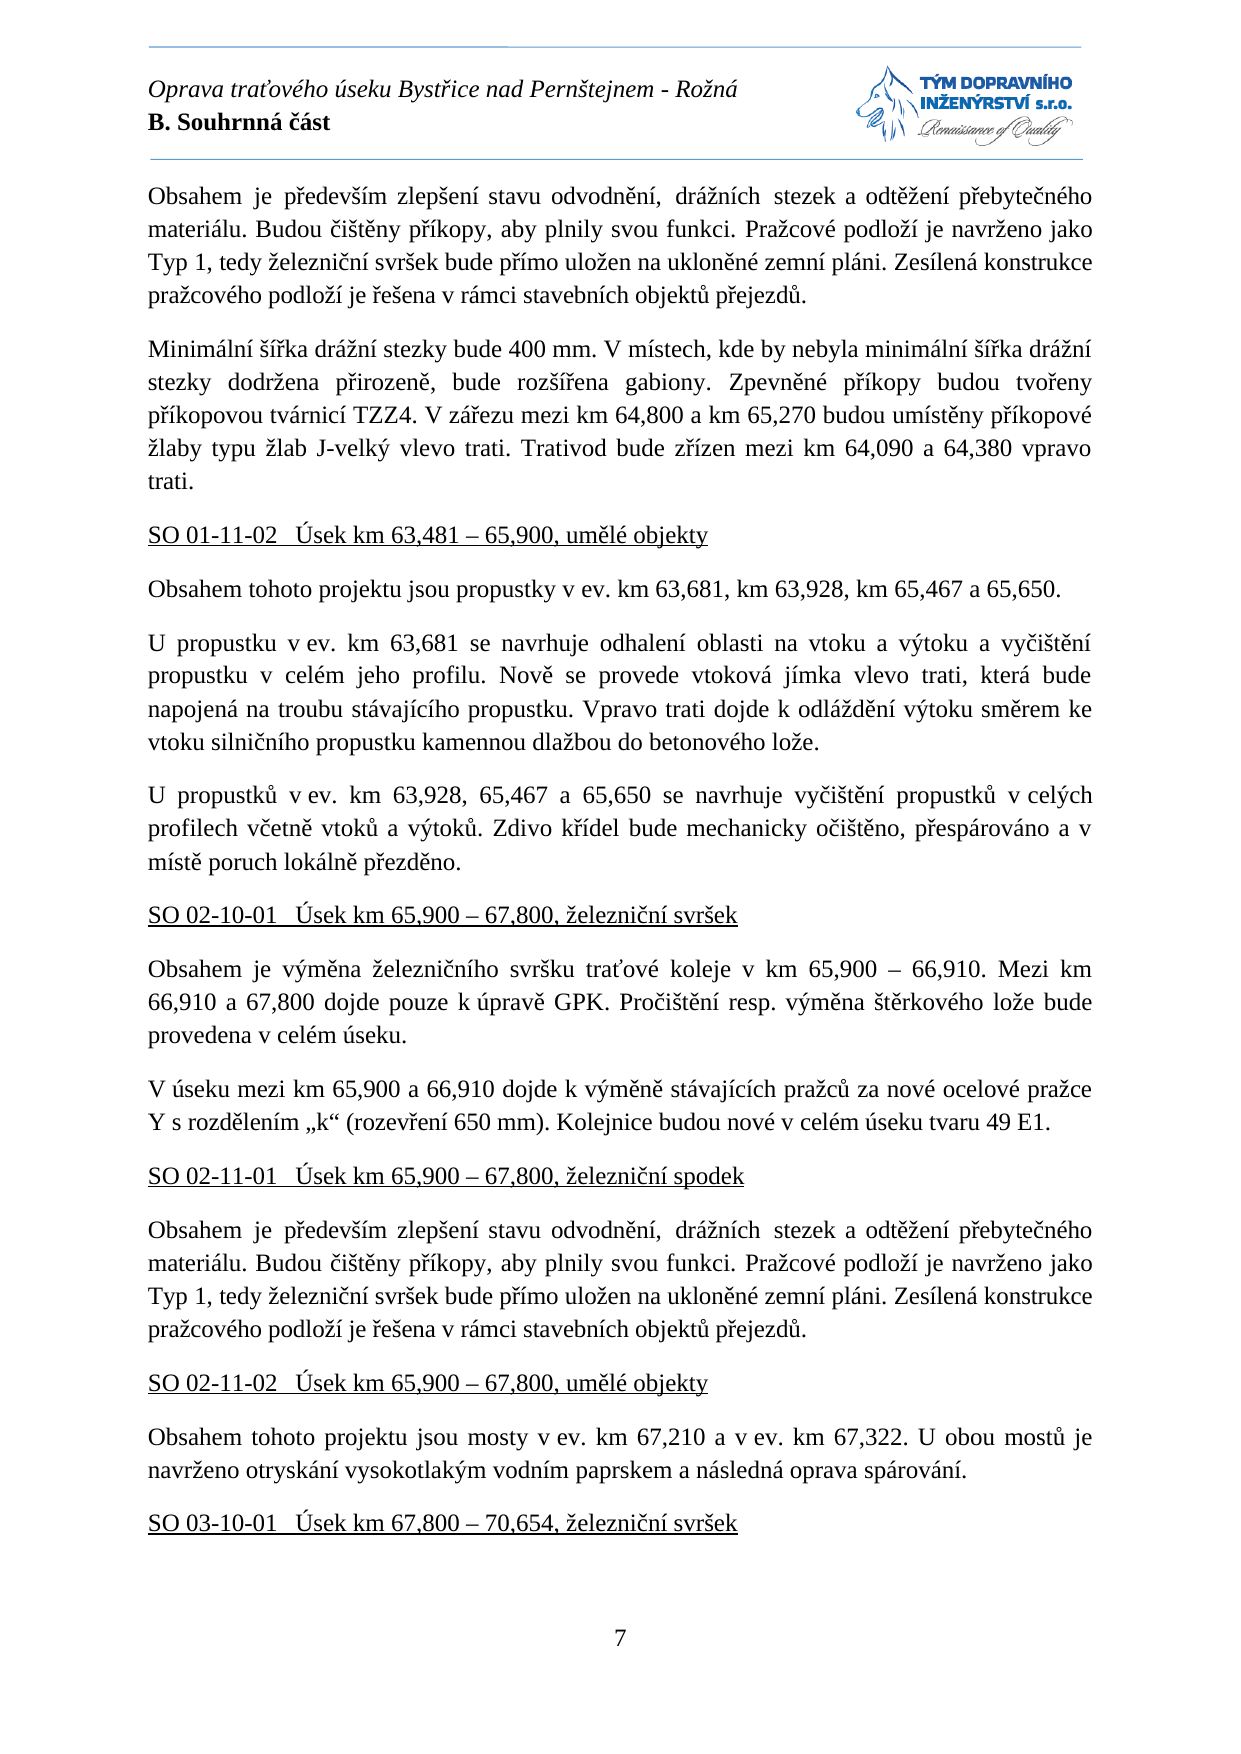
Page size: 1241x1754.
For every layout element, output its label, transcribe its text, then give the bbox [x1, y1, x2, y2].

text Obsahem tohoto projektu jsou mosty v ev. km 67,210 a v ev. km 67,322. U obou mostů je navrženo otryskání vysokotlakým vodním paprskem a následná oprava spárování. [148, 1422, 1093, 1483]
text SO 03-10-01 Úsek km 67,800 – 70,654, železniční svršek [148, 1508, 1093, 1537]
text Obsahem je především zlepšení stavu odvodnění, drážních stezek a odtěžení přebytečného materiálu. Budou čištěny příkopy, aby plnily svou funkci. Pražcové podloží je navrženo jako Typ 1, tedy železniční svršek bude přímo uložen na ukloněné zemní pláni. Zesílená konstrukce pražcového podloží je řešena v rámci stavebních objektů přejezdů. [148, 181, 1093, 309]
text U propustků v ev. km 63,928, 65,467 a 65,650 se navrhuje vyčištění propustků v celých profilech včetně vtoků a výtoků. Zdivo křídel bude mechanicky očištěno, přespárováno a v místě poruch lokálně přezděno. [148, 781, 1093, 875]
text Obsahem je především zlepšení stavu odvodnění, drážních stezek a odtěžení přebytečného materiálu. Budou čištěny příkopy, aby plnily svou funkci. Pražcové podloží je navrženo jako Typ 1, tedy železniční svršek bude přímo uložen na ukloněné zemní pláni. Zesílená konstrukce pražcového podloží je řešena v rámci stavebních objektů přejezdů. [148, 1215, 1093, 1343]
text SO 02-11-01 Úsek km 65,900 – 67,800, železniční spodek [148, 1161, 1093, 1190]
text SO 02-11-02 Úsek km 65,900 – 67,800, umělé objekty [148, 1368, 1093, 1397]
text Minimální šířka drážní stezky bude 400 mm. V místech, kde by nebyla minimální šířka drážní stezky dodržena přirozeně, bude rozšířena gabiony. Zpevněné příkopy budou tvořeny příkopovou tvárnicí TZZ4. V zářezu mezi km 64,800 a km 65,270 budou umístěny příkopové žlaby typu žlab J-velký vlevo trati. Trativod bude zřízen mezi km 64,090 a 64,380 vpravo trati. [148, 334, 1093, 495]
text Obsahem je výměna železničního svršku traťové koleje v km 65,900 – 66,910. Mezi km 66,910 a 67,800 dojde pouze k úpravě GPK. Pročištění resp. výměna štěrkového lože bude provedena v celém úseku. [148, 954, 1093, 1049]
text SO 02-10-01 Úsek km 65,900 – 67,800, železniční svršek [148, 900, 1093, 929]
text V úseku mezi km 65,900 a 66,910 dojde k výměně stávajících pražců za nové ocelové pražce Y s rozdělením „k“ (rozevření 650 mm). Kolejnice budou nové v celém úseku tvaru 49 E1. [148, 1074, 1093, 1136]
text U propustku v ev. km 63,681 se navrhuje odhalení oblasti na vtoku a výtoku a vyčištění propustku v celém jeho profilu. Nově se provede vtoková jímka vlevo trati, která bude napojená na troubu stávajícího propustku. Vpravo trati dojde k odláždění výtoku směrem ke vtoku silničního propustku kamennou dlažbou do betonového lože. [148, 628, 1093, 755]
text SO 01-11-02 Úsek km 63,481 – 65,900, umělé objekty [148, 520, 1093, 549]
text Obsahem tohoto projektu jsou propustky v ev. km 63,681, km 63,928, km 65,467 a 65,650. [148, 574, 1093, 602]
